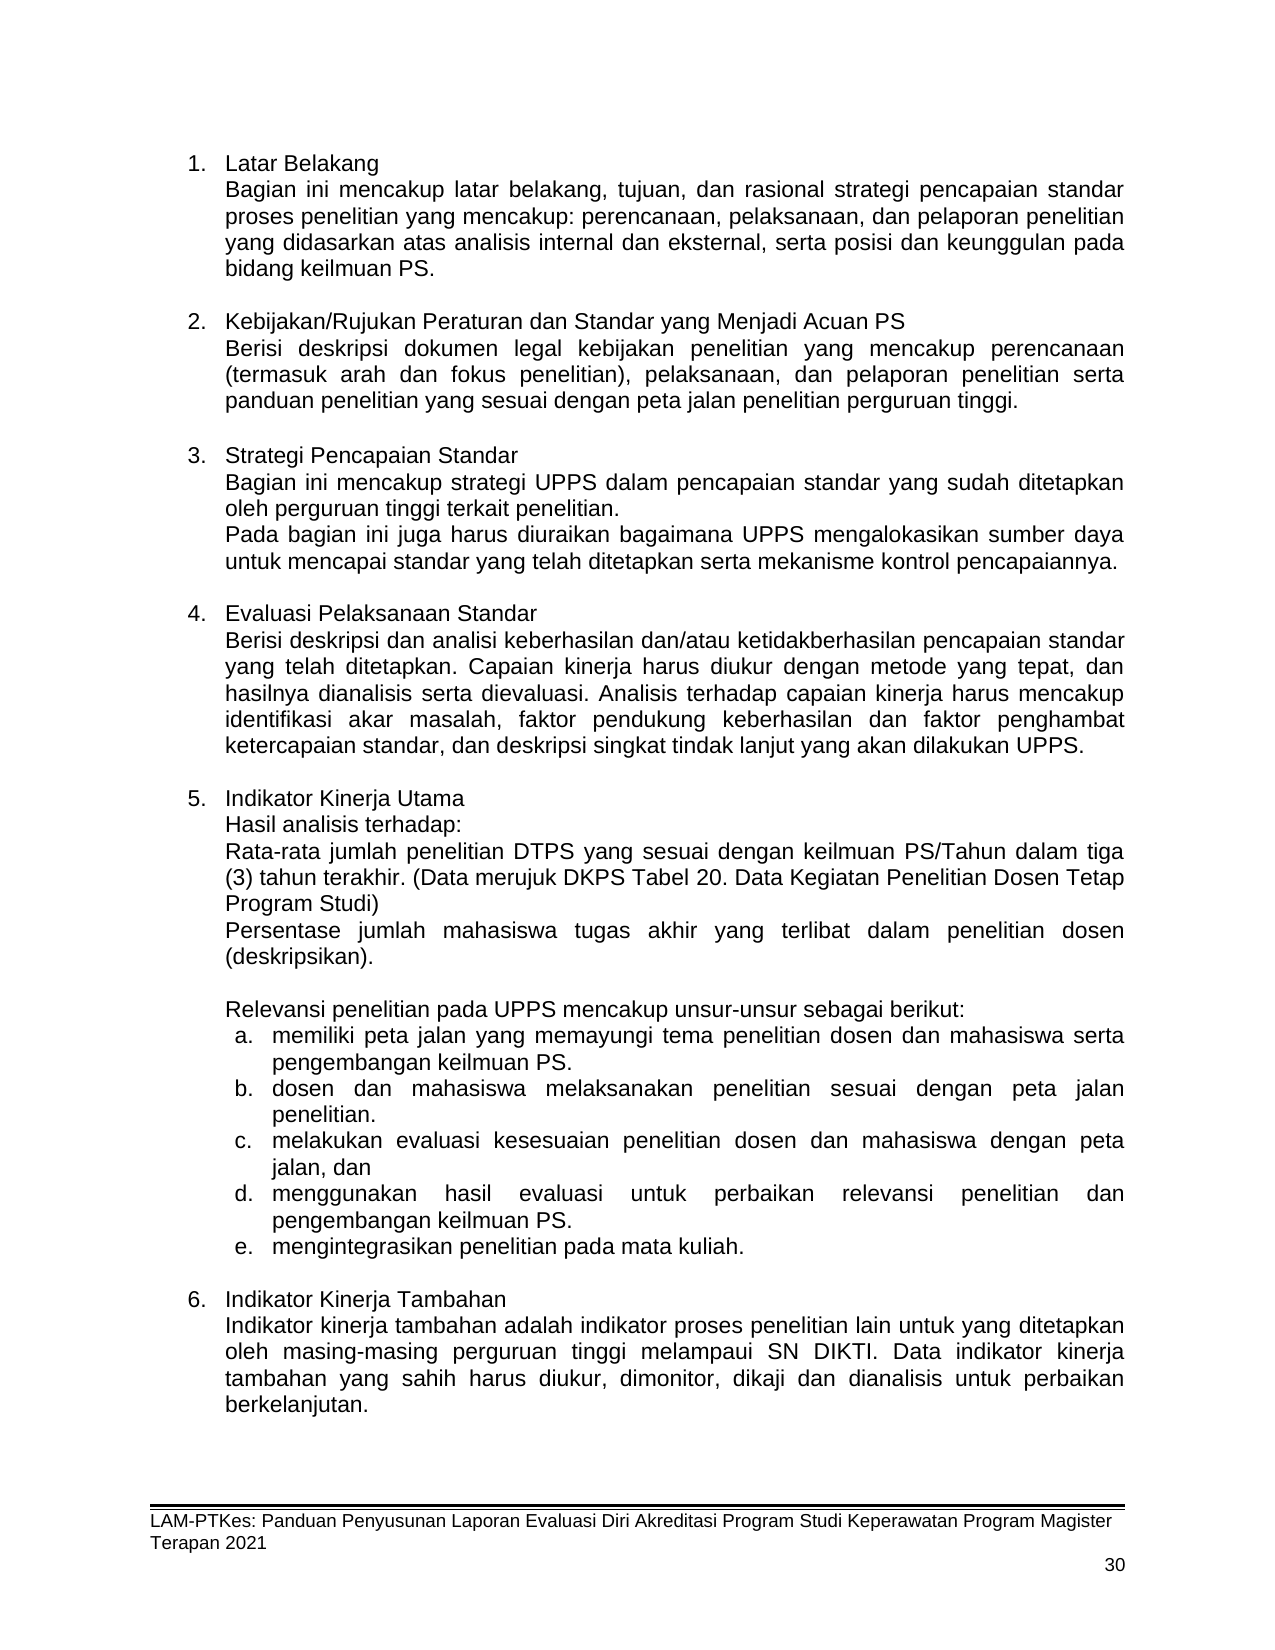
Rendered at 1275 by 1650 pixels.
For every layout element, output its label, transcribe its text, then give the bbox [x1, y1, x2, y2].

list mengintegrasikan penelitian pada mata kuliah. [234, 1233, 1125, 1259]
text Bagian ini mencakup strategi UPPS dalam pencapaian standar yang sudah ditetapkan oleh perguruan tinggi terkait penelitian. [225, 469, 1125, 521]
list menggunakan hasil evaluasi untuk perbaikan relevansi penelitian dan pengembangan keilmuan PS. [234, 1180, 1125, 1233]
list Kebijakan/Rujukan Peraturan dan Standar yang Menjadi Acuan PS [187, 308, 1125, 334]
text Indikator kinerja tambahan adalah indikator proses penelitian lain untuk yang ditetapkan oleh masing-masing perguruan tinggi melampaui SN DIKTI. Data indikator kinerja tambahan yang sahih harus diukur, dimonitor, dikaji dan dianalisis untuk perbaikan berkelanjutan. [225, 1312, 1125, 1417]
list Indikator Kinerja Tambahan [187, 1286, 1125, 1312]
list memiliki peta jalan yang memayungi tema penelitian dosen dan mahasiswa serta pengembangan keilmuan PS. [234, 1022, 1125, 1075]
text Berisi deskripsi dan analisi keberhasilan dan/atau ketidakberhasilan pencapaian standar yang telah ditetapkan. Capaian kinerja harus diukur dengan metode yang tepat, dan hasilnya dianalisis serta dievaluasi. Analisis terhadap capaian kinerja harus mencakup identifikasi akar masalah, faktor pendukung keberhasilan dan faktor penghambat ketercapaian standar, dan deskripsi singkat tindak lanjut yang akan dilakukan UPPS. [225, 627, 1125, 758]
list melakukan evaluasi kesesuaian penelitian dosen dan mahasiswa dengan peta jalan, dan [234, 1127, 1125, 1180]
text Persentase jumlah mahasiswa tugas akhir yang terlibat dalam penelitian dosen (deskripsikan). [225, 917, 1125, 969]
list Latar Belakang [187, 150, 1125, 176]
text Berisi deskripsi dokumen legal kebijakan penelitian yang mencakup perencanaan (termasuk arah dan fokus penelitian), pelaksanaan, dan pelaporan penelitian serta panduan penelitian yang sesuai dengan peta jalan penelitian perguruan tinggi. [225, 334, 1125, 413]
list dosen dan mahasiswa melaksanakan penelitian sesuai dengan peta jalan penelitian. [234, 1075, 1125, 1127]
list Strategi Pencapaian Standar [187, 442, 1125, 469]
text Relevansi penelitian pada UPPS mencakup unsur-unsur sebagai berikut: [225, 996, 1125, 1022]
text Pada bagian ini juga harus diuraikan bagaimana UPPS mengalokasikan sumber daya untuk mencapai standar yang telah ditetapkan serta mekanisme kontrol pencapaiannya. [225, 521, 1125, 574]
list Indikator Kinerja Utama [187, 785, 1125, 811]
list Evaluasi Pelaksanaan Standar [187, 600, 1125, 627]
text Bagian ini mencakup latar belakang, tujuan, dan rasional strategi pencapaian standar proses penelitian yang mencakup: perencanaan, pelaksanaan, dan pelaporan penelitian yang didasarkan atas analisis internal dan eksternal, serta posisi dan keunggulan pada bidang keilmuan PS. [225, 176, 1125, 282]
text Rata-rata jumlah penelitian DTPS yang sesuai dengan keilmuan PS/Tahun dalam tiga (3) tahun terakhir. (Data merujuk DKPS Tabel 20. Data Kegiatan Penelitian Dosen Tetap Program Studi) [225, 838, 1125, 917]
text Hasil analisis terhadap: [225, 811, 1125, 838]
